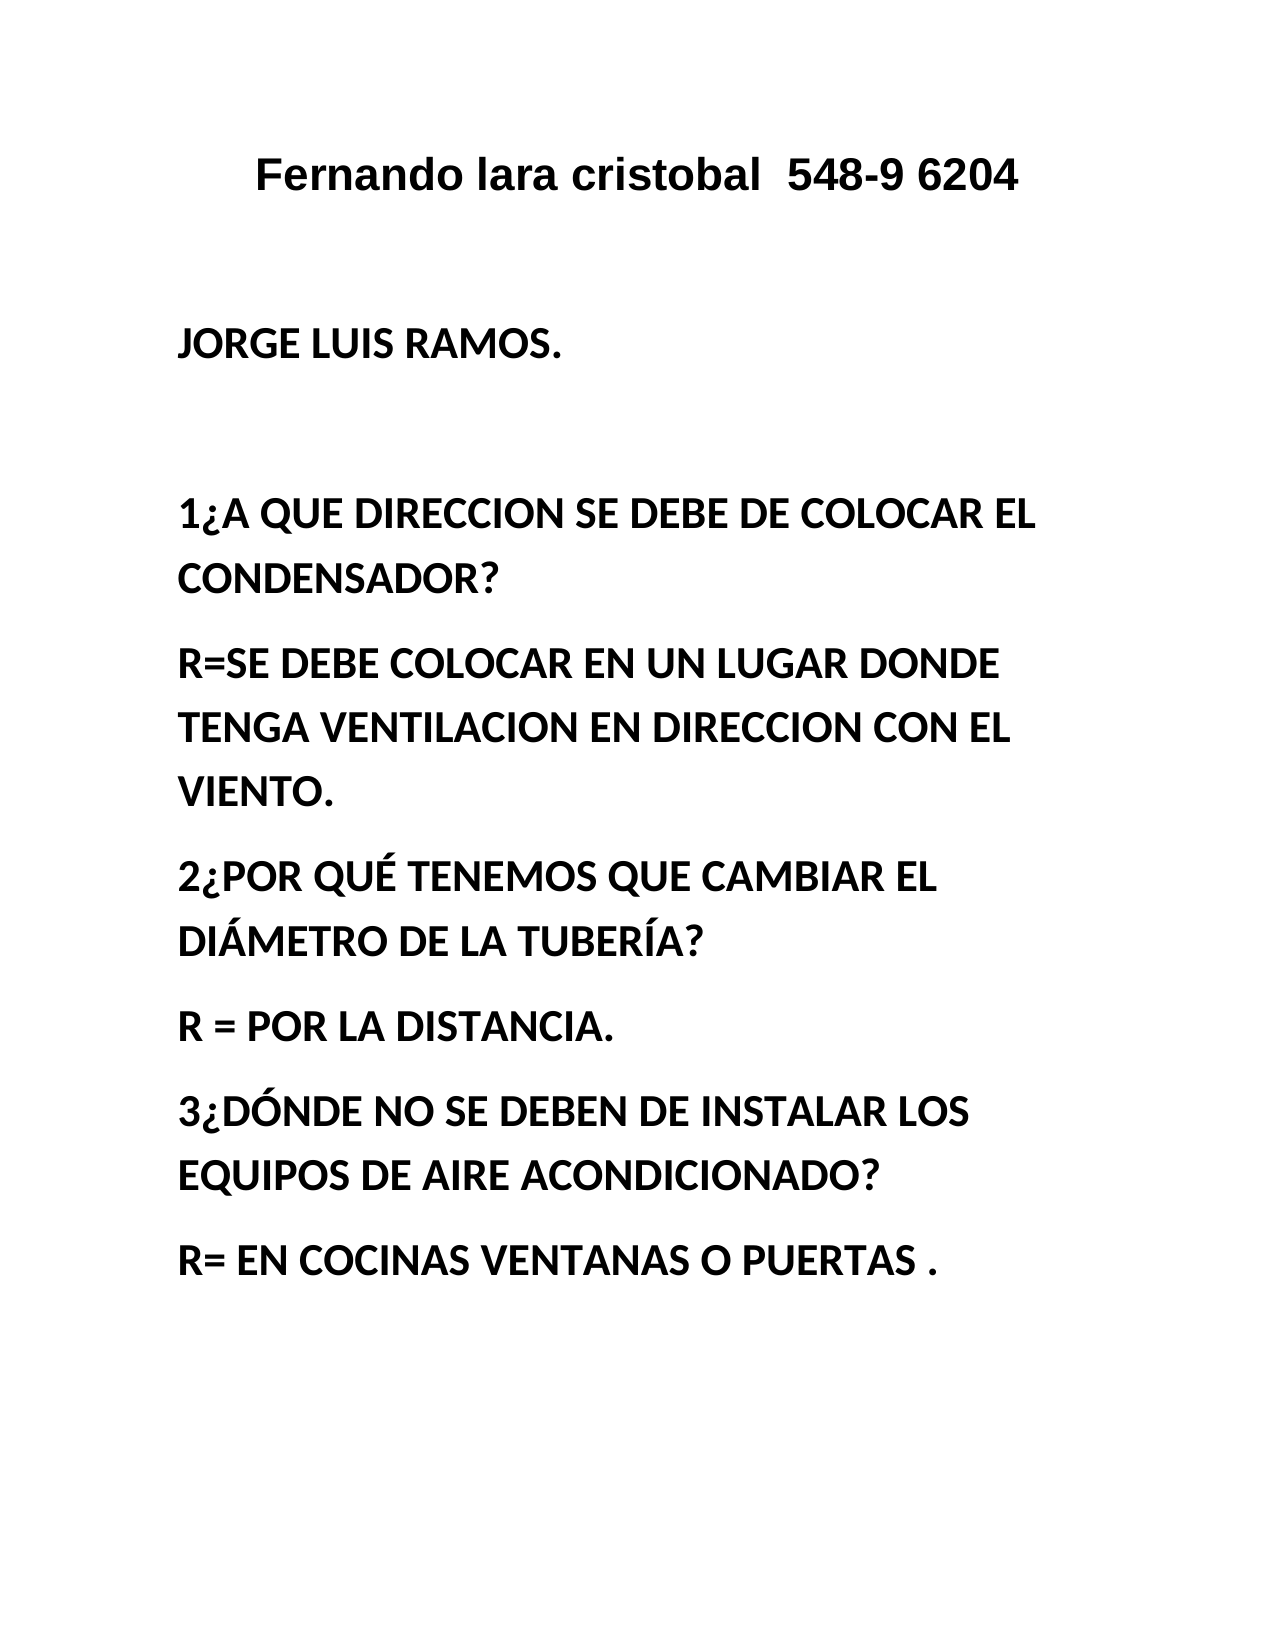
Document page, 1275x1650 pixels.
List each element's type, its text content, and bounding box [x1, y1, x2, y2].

text 3¿DÓNDE NO SE DEBEN DE INSTALAR LOS EQUIPOS DE AIRE ACONDICIONADO? [177, 1082, 1098, 1202]
text JORGE LUIS RAMOS. [177, 314, 1098, 370]
text R = POR LA DISTANCIA. [177, 997, 1098, 1053]
text 1¿A QUE DIRECCION SE DEBE DE COLOCAR EL CONDENSADOR? [177, 484, 1098, 604]
text R=SE DEBE COLOCAR EN UN LUGAR DONDE TENGA VENTILACION EN DIRECCION CON EL VIENTO. [177, 634, 1098, 818]
text 2¿POR QUÉ TENEMOS QUE CAMBIAR EL DIÁMETRO DE LA TUBERÍA? [177, 847, 1098, 967]
text Fernando lara cristobal 548-9 6204 [177, 148, 1098, 200]
text R= EN COCINAS VENTANAS O PUERTAS . [177, 1231, 1098, 1287]
